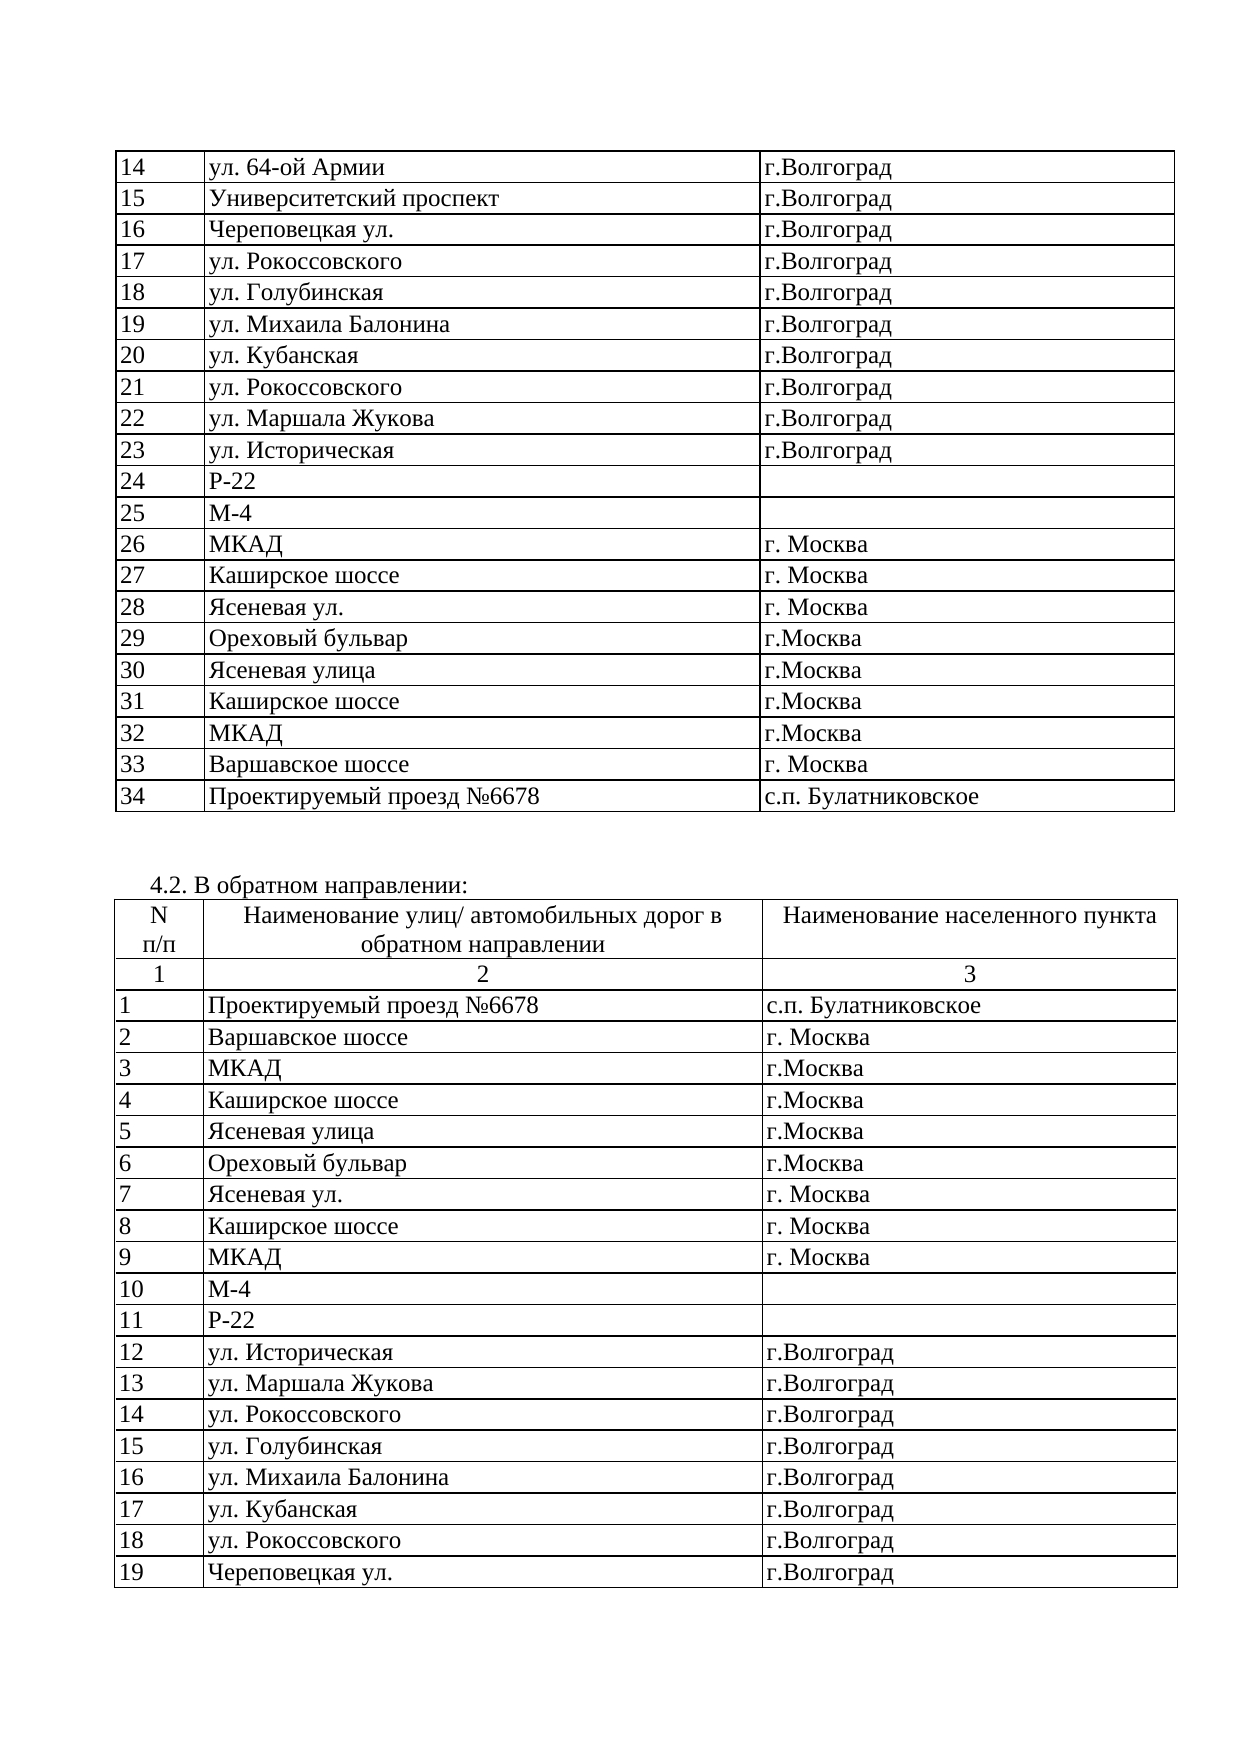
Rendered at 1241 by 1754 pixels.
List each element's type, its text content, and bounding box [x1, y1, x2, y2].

table_cell ул. Маршала Жукова [204, 1368, 762, 1398]
table_cell 15 [117, 183, 204, 213]
table_cell 33 [117, 749, 204, 779]
table_cell 2 [115, 1021, 203, 1052]
table_cell 3 [763, 958, 1177, 989]
table_cell 23 [117, 435, 204, 464]
table_cell Каширское шоссе [204, 1211, 762, 1241]
table_cell г. Москва [763, 1020, 1177, 1052]
table_cell Череповецкая ул. [204, 1557, 762, 1587]
table_cell г.Москва [761, 623, 1174, 653]
table_cell 10 [115, 1273, 203, 1303]
table_cell Каширское шоссе [205, 686, 759, 716]
table_cell г.Волгоград [761, 309, 1174, 339]
table_cell с.п. Булатниковское [761, 781, 1174, 811]
table_cell 1 [115, 959, 203, 989]
table_cell Ореховый бульвар [205, 623, 759, 653]
table_cell М-4 [205, 498, 759, 527]
table_cell г.Волгоград [761, 183, 1174, 213]
table_cell МКАД [205, 718, 759, 748]
table_cell Варшавское шоссе [205, 749, 759, 779]
table_cell 1 [115, 990, 203, 1020]
table_cell ул. Рокоссовского [205, 372, 759, 402]
table_cell 11 [115, 1305, 203, 1335]
table_cell Ясеневая улица [205, 655, 759, 685]
table_cell г. Москва [761, 529, 1174, 559]
table_cell г.Волгоград [763, 1335, 1177, 1366]
table_cell ул. Голубинская [205, 277, 759, 307]
table_cell г.Волгоград [761, 215, 1174, 244]
table_cell Р-22 [205, 466, 759, 496]
table_cell Ясеневая ул. [204, 1179, 762, 1209]
table_cell 18 [117, 277, 204, 307]
table_cell г. Москва [761, 592, 1174, 622]
table_cell 14 [117, 152, 204, 181]
table_cell 30 [117, 655, 204, 685]
table_cell г.Волгоград [761, 372, 1174, 402]
table_cell г.Волгоград [761, 435, 1174, 464]
table_cell ул. Михаила Балонина [204, 1462, 762, 1492]
table_header Наименование улиц/ автомобильных дорог в обратном направлении [204, 900, 762, 957]
table_cell 16 [117, 215, 204, 244]
table_cell г.Москва [761, 655, 1174, 685]
table_cell МКАД [204, 1242, 762, 1272]
table_cell [763, 1272, 1177, 1303]
table_cell г.Волгоград [761, 340, 1174, 370]
table_header N п/п [115, 900, 203, 957]
table_cell г.Волгоград [761, 403, 1174, 433]
table_header Наименование населенного пункта [763, 900, 1177, 957]
table_cell 18 [115, 1525, 203, 1555]
table_cell ул. Голубинская [204, 1431, 762, 1461]
table_cell 21 [117, 372, 204, 402]
table_cell Ореховый бульвар [204, 1148, 762, 1178]
table_cell 17 [115, 1493, 203, 1524]
table_cell 16 [115, 1462, 203, 1492]
table_cell 2 [204, 959, 762, 989]
table_cell 25 [117, 498, 204, 527]
table_cell Ясеневая ул. [205, 592, 759, 622]
table_cell г.Волгоград [761, 152, 1174, 181]
table_cell г.Волгоград [763, 1429, 1177, 1461]
table_cell ул. 64-ой Армии [205, 152, 759, 181]
table_cell 5 [115, 1116, 203, 1146]
table_cell 8 [115, 1210, 203, 1241]
table_cell г.Москва [761, 686, 1174, 716]
table_cell 13 [115, 1368, 203, 1398]
table_cell 17 [117, 246, 204, 276]
table_cell 12 [115, 1336, 203, 1366]
table_cell г.Волгоград [763, 1524, 1177, 1555]
table_cell г.Москва [763, 1052, 1177, 1083]
table_cell 19 [115, 1556, 203, 1587]
table_cell ул. Рокоссовского [204, 1525, 762, 1555]
table_cell г. Москва [763, 1241, 1177, 1272]
table_cell 9 [115, 1242, 203, 1272]
table_cell ул. Маршала Жукова [205, 403, 759, 433]
table_cell г.Волгоград [763, 1366, 1177, 1398]
table_cell 31 [117, 686, 204, 716]
table_cell ул. Рокоссовского [204, 1400, 762, 1429]
table_cell 22 [117, 403, 204, 433]
table_cell 24 [117, 466, 204, 496]
table_cell 20 [117, 340, 204, 370]
table_cell 34 [117, 781, 204, 811]
table_cell Каширское шоссе [205, 561, 759, 590]
table_cell г.Волгоград [761, 277, 1174, 307]
table_cell Р-22 [204, 1305, 762, 1335]
table_cell 29 [117, 623, 204, 653]
table_cell г.Волгоград [763, 1492, 1177, 1524]
table_cell г.Москва [763, 1115, 1177, 1146]
text 4.2. В обратном направлении: [150, 870, 1090, 898]
table_cell Университетский проспект [205, 183, 759, 213]
table_cell с.п. Булатниковское [763, 989, 1177, 1020]
table_cell г.Москва [761, 718, 1174, 748]
table_cell г.Волгоград [761, 246, 1174, 276]
table_cell ул. Кубанская [205, 340, 759, 370]
table_cell ул. Рокоссовского [205, 246, 759, 276]
table_cell Проектируемый проезд №6678 [204, 991, 762, 1020]
table_cell Каширское шоссе [204, 1085, 762, 1115]
table_cell г. Москва [763, 1209, 1177, 1241]
table_cell [761, 498, 1174, 527]
table_cell 14 [115, 1399, 203, 1429]
table_cell 27 [117, 561, 204, 590]
table_cell г.Москва [763, 1146, 1177, 1178]
table_cell 7 [115, 1179, 203, 1209]
table_cell ул. Кубанская [204, 1494, 762, 1524]
table_cell г.Волгоград [763, 1555, 1177, 1587]
table_cell 32 [117, 718, 204, 748]
table_cell [761, 466, 1174, 496]
table_cell ул. Михаила Балонина [205, 309, 759, 339]
table_cell Варшавское шоссе [204, 1022, 762, 1052]
table_cell 26 [117, 529, 204, 559]
table_cell ул. Историческая [205, 435, 759, 464]
table_cell М-4 [204, 1274, 762, 1303]
table_cell г.Москва [763, 1083, 1177, 1115]
table_cell 15 [115, 1430, 203, 1461]
table_cell г. Москва [761, 561, 1174, 590]
table_cell г.Волгоград [763, 1398, 1177, 1429]
table_cell 3 [115, 1053, 203, 1083]
table_cell [763, 1304, 1177, 1335]
table_cell 4 [115, 1084, 203, 1115]
table_cell 28 [117, 592, 204, 622]
table_cell МКАД [205, 529, 759, 559]
table_cell Ясеневая улица [204, 1116, 762, 1146]
table_cell 6 [115, 1147, 203, 1178]
table_cell г. Москва [761, 749, 1174, 779]
table_cell г.Волгоград [763, 1461, 1177, 1492]
table_cell Проектируемый проезд №6678 [205, 781, 759, 811]
table_cell Череповецкая ул. [205, 215, 759, 244]
table_cell г. Москва [763, 1178, 1177, 1209]
table_cell ул. Историческая [204, 1337, 762, 1366]
table_cell 19 [117, 309, 204, 339]
table_cell МКАД [204, 1053, 762, 1083]
